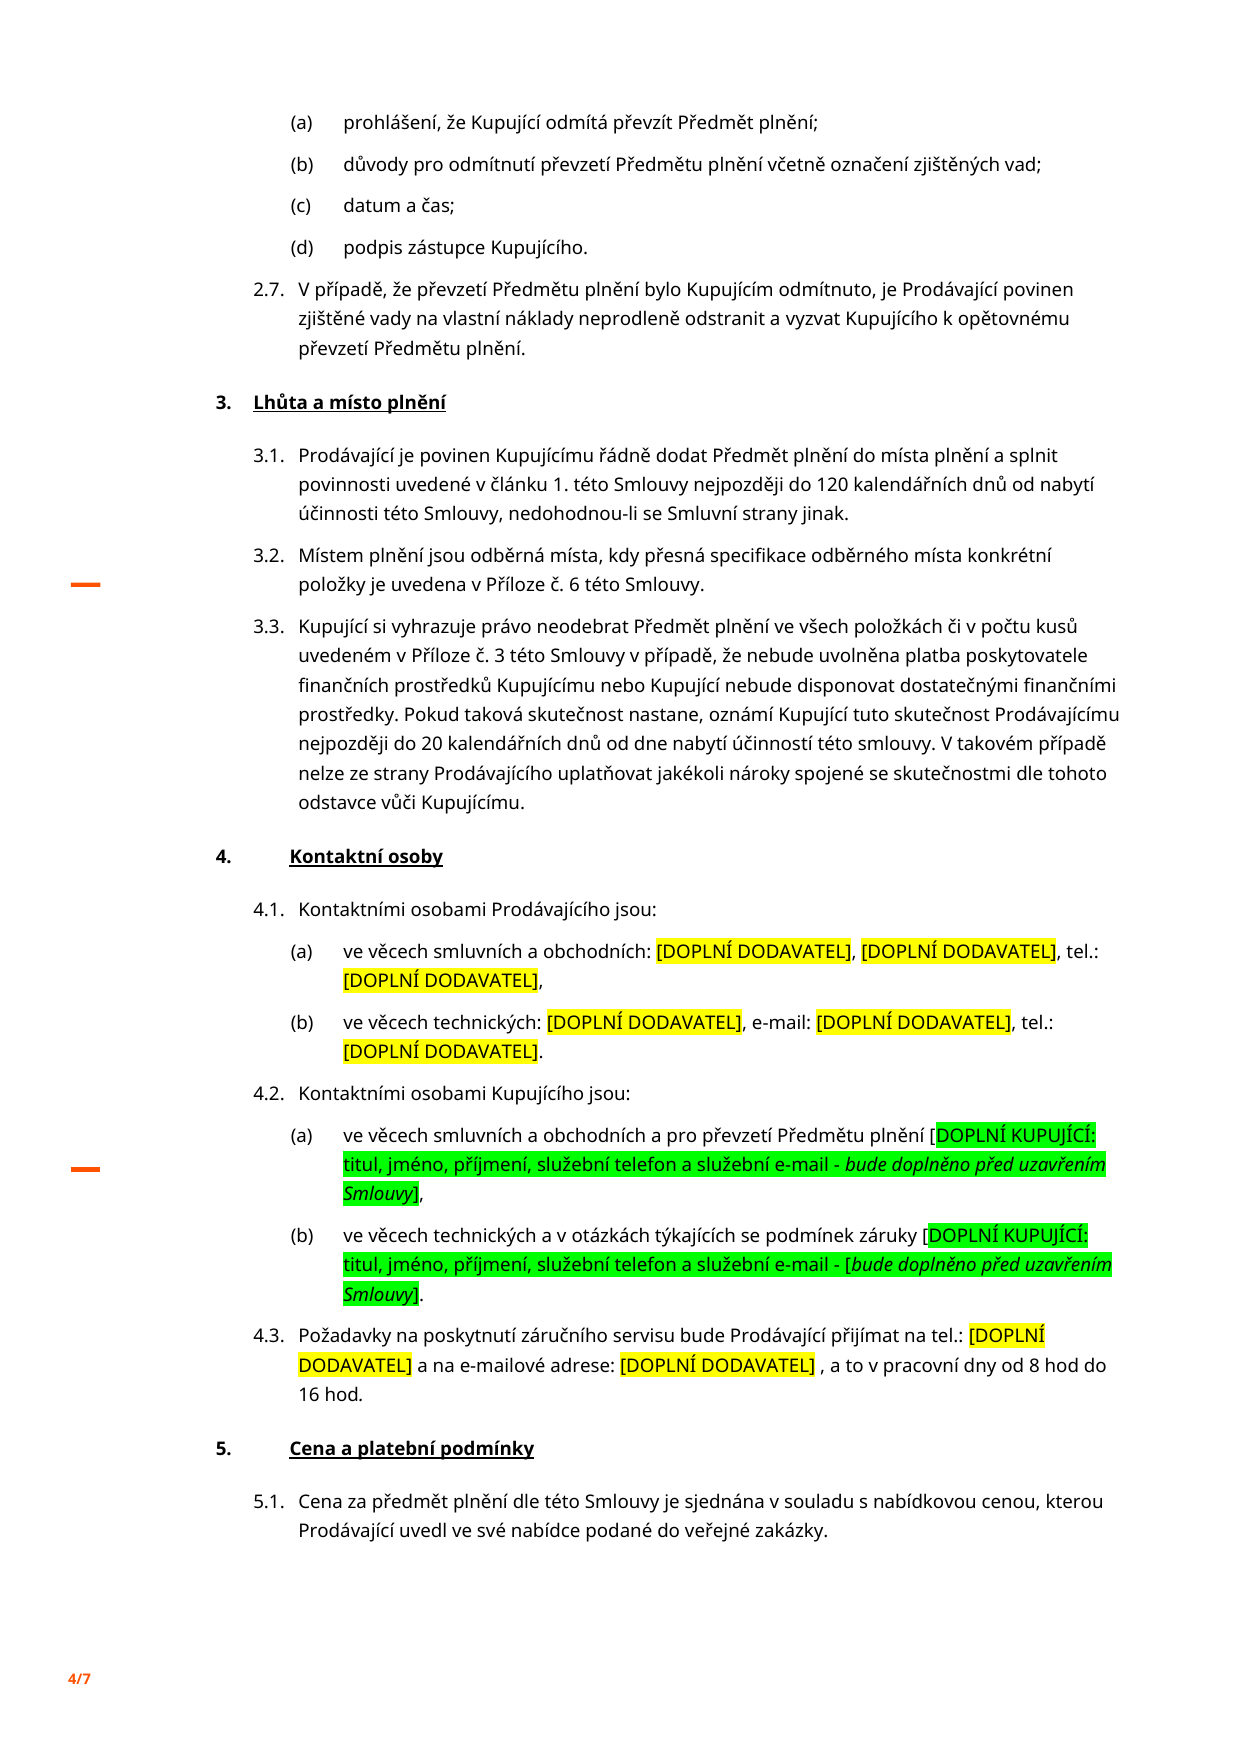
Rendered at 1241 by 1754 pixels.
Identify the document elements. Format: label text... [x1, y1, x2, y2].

list Kontaktními osobami Prodávajícího jsou: [253, 896, 1122, 922]
list ve věcech technických: [DOPLNÍ DODAVATEL], e-mail: [DOPLNÍ DODAVATEL], tel.: [DOPLNÍ DODAVATEL]. [291, 1009, 1122, 1064]
subtitle Lhůta a místo plnění [216, 389, 1122, 415]
list důvody pro odmítnutí převzetí Předmětu plnění včetně označení zjištěných vad; [291, 151, 1122, 177]
list ve věcech smluvních a obchodních a pro převzetí Předmětu plnění [DOPLNÍ KUPUJÍCÍ: titul, jméno, příjmení, služební telefon a služební e-mail - bude doplněno před uzavřením Smlouvy], [291, 1122, 1122, 1206]
list Prodávající je povinen Kupujícímu řádně dodat Předmět plnění do místa plnění a splnit povinnosti uvedené v článku 1. této Smlouvy nejpozději do 120 kalendářních dnů od nabytí účinnosti této Smlouvy, nedohodnou-li se Smluvní strany jinak. [253, 442, 1122, 526]
subtitle Kontaktní osoby [216, 843, 1122, 869]
list prohlášení, že Kupující odmítá převzít Předmět plnění; [291, 109, 1122, 135]
list Kupující si vyhrazuje právo neodebrat Předmět plnění ve všech položkách či v počtu kusů uvedeném v Příloze č. 3 této Smlouvy v případě, že nebude uvolněna platba poskytovatele finančních prostředků Kupujícímu nebo Kupující nebude disponovat dostatečnými finančními prostředky. Pokud taková skutečnost nastane, oznámí Kupující tuto skutečnost Prodávajícímu nejpozději do 20 kalendářních dnů od dne nabytí účinností této smlouvy. V takovém případě nelze ze strany Prodávajícího uplatňovat jakékoli nároky spojené se skutečnostmi dle tohoto odstavce vůči Kupujícímu. [253, 613, 1122, 815]
list Požadavky na poskytnutí záručního servisu bude Prodávající přijímat na tel.: [DOPLNÍ DODAVATEL] a na e-mailové adrese: [DOPLNÍ DODAVATEL] , a to v pracovní dny od 8 hod do 16 hod. [253, 1323, 1122, 1407]
list Místem plnění jsou odběrná místa, kdy přesná specifikace odběrného místa konkrétní položky je uvedena v Příloze č. 6 této Smlouvy. [253, 542, 1122, 597]
list podpis zástupce Kupujícího. [291, 234, 1122, 260]
list V případě, že převzetí Předmětu plnění bylo Kupujícím odmítnuto, je Prodávající povinen zjištěné vady na vlastní náklady neprodleně odstranit a vyzvat Kupujícího k opětovnému převzetí Předmětu plnění. [253, 276, 1122, 360]
list datum a čas; [291, 193, 1122, 218]
subtitle Cena a platební podmínky [216, 1436, 1122, 1461]
list Kontaktními osobami Kupujícího jsou: [253, 1080, 1122, 1106]
list ve věcech smluvních a obchodních: [DOPLNÍ DODAVATEL], [DOPLNÍ DODAVATEL], tel.: [DOPLNÍ DODAVATEL], [291, 938, 1122, 993]
list Cena za předmět plnění dle této Smlouvy je sjednána v souladu s nabídkovou cenou, kterou Prodávající uvedl ve své nabídce podané do veřejné zakázky. [253, 1488, 1122, 1543]
list ve věcech technických a v otázkách týkajících se podmínek záruky [DOPLNÍ KUPUJÍCÍ: titul, jméno, příjmení, služební telefon a služební e-mail - [bude doplněno před uzavřením Smlouvy]. [291, 1222, 1122, 1306]
